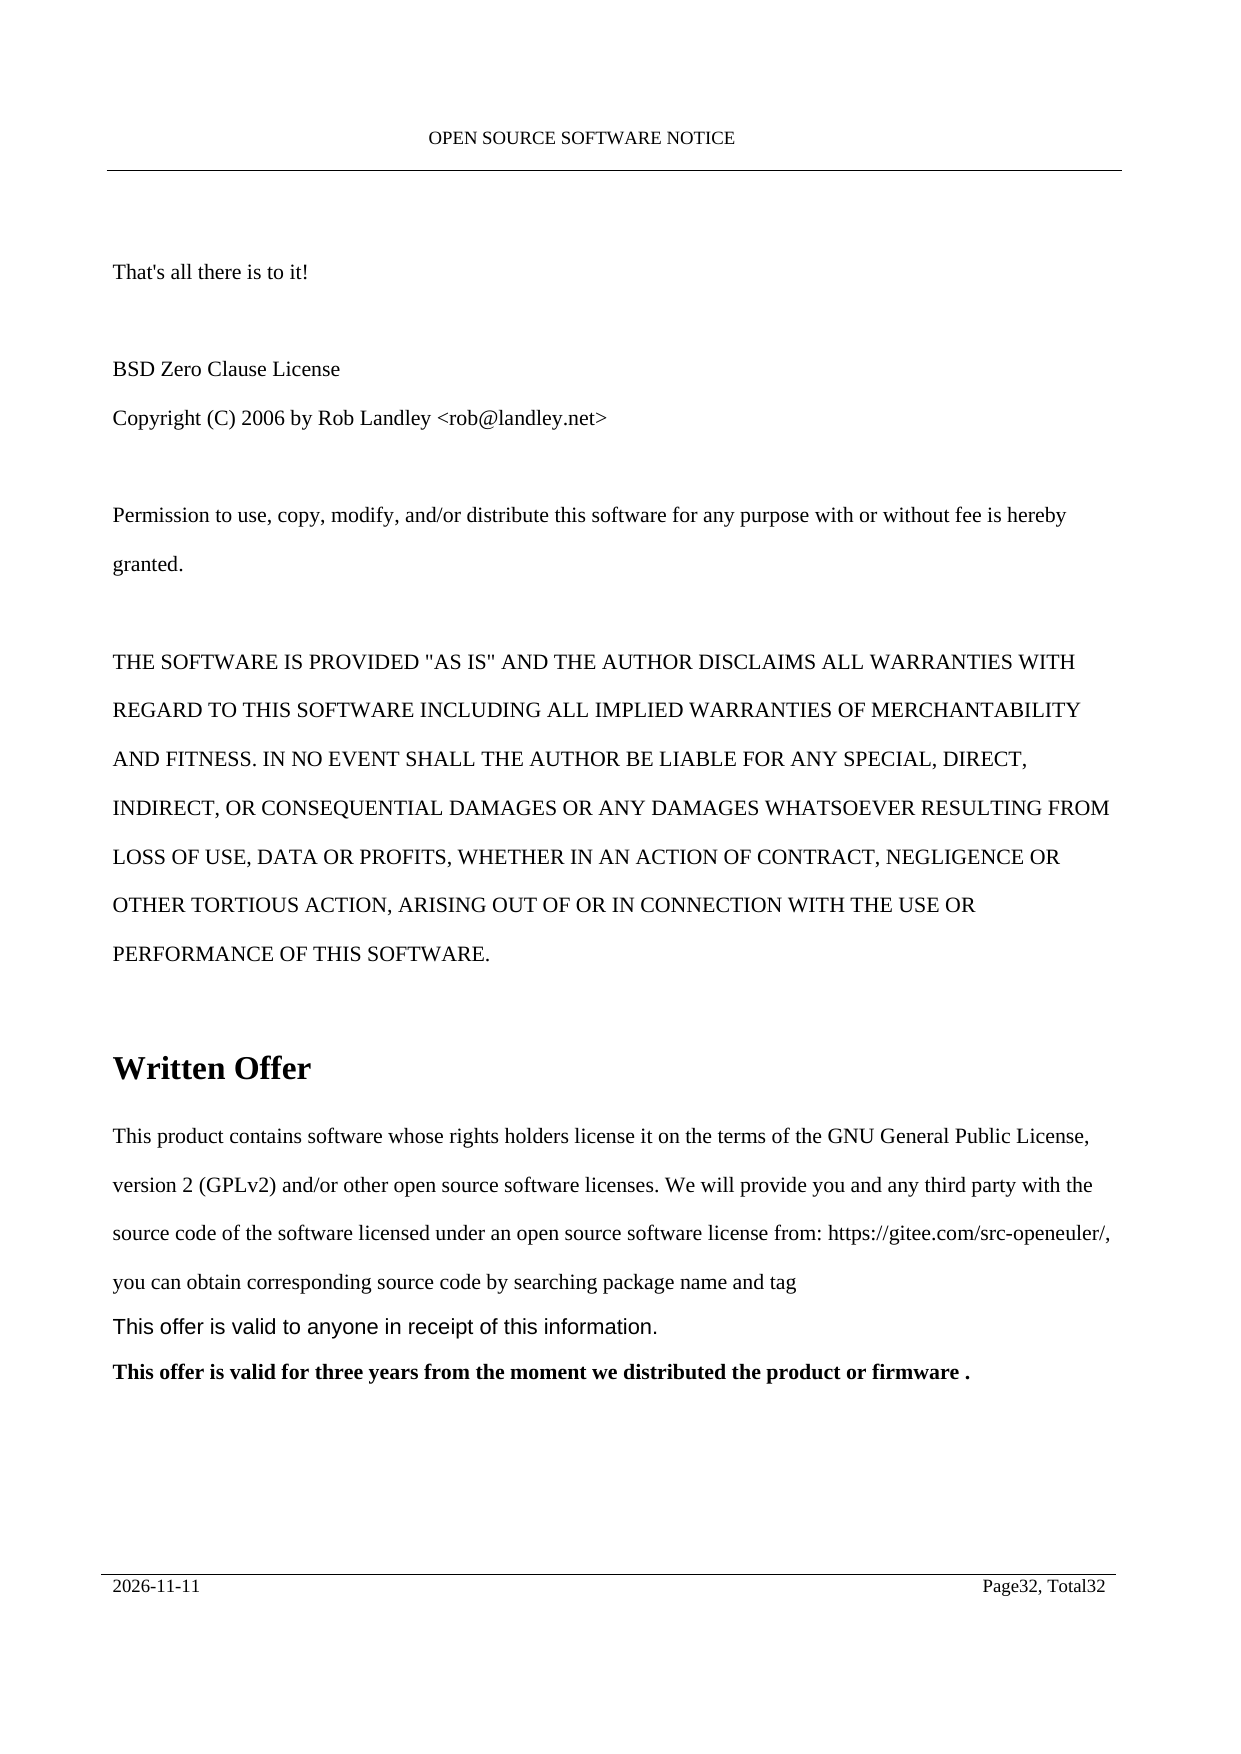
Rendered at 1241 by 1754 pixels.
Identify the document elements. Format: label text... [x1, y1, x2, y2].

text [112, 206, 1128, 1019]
text This offer is valid for three years from the moment we distributed the product or firmware . [112, 1356, 1128, 1388]
text This offer is valid to anyone in receipt of this information. [112, 1311, 1128, 1343]
text This product contains software whose rights holders license it on the terms of the GNU General Public License, version 2 (GPLv2) and/or other open source software licenses. We will provide you and any third party with the source code of the software licensed under an open source software license from: https://gitee.com/src-openeuler/, you can obtain corresponding source code by searching package name and tag [112, 1119, 1128, 1298]
text Written Offer [112, 1035, 1128, 1100]
